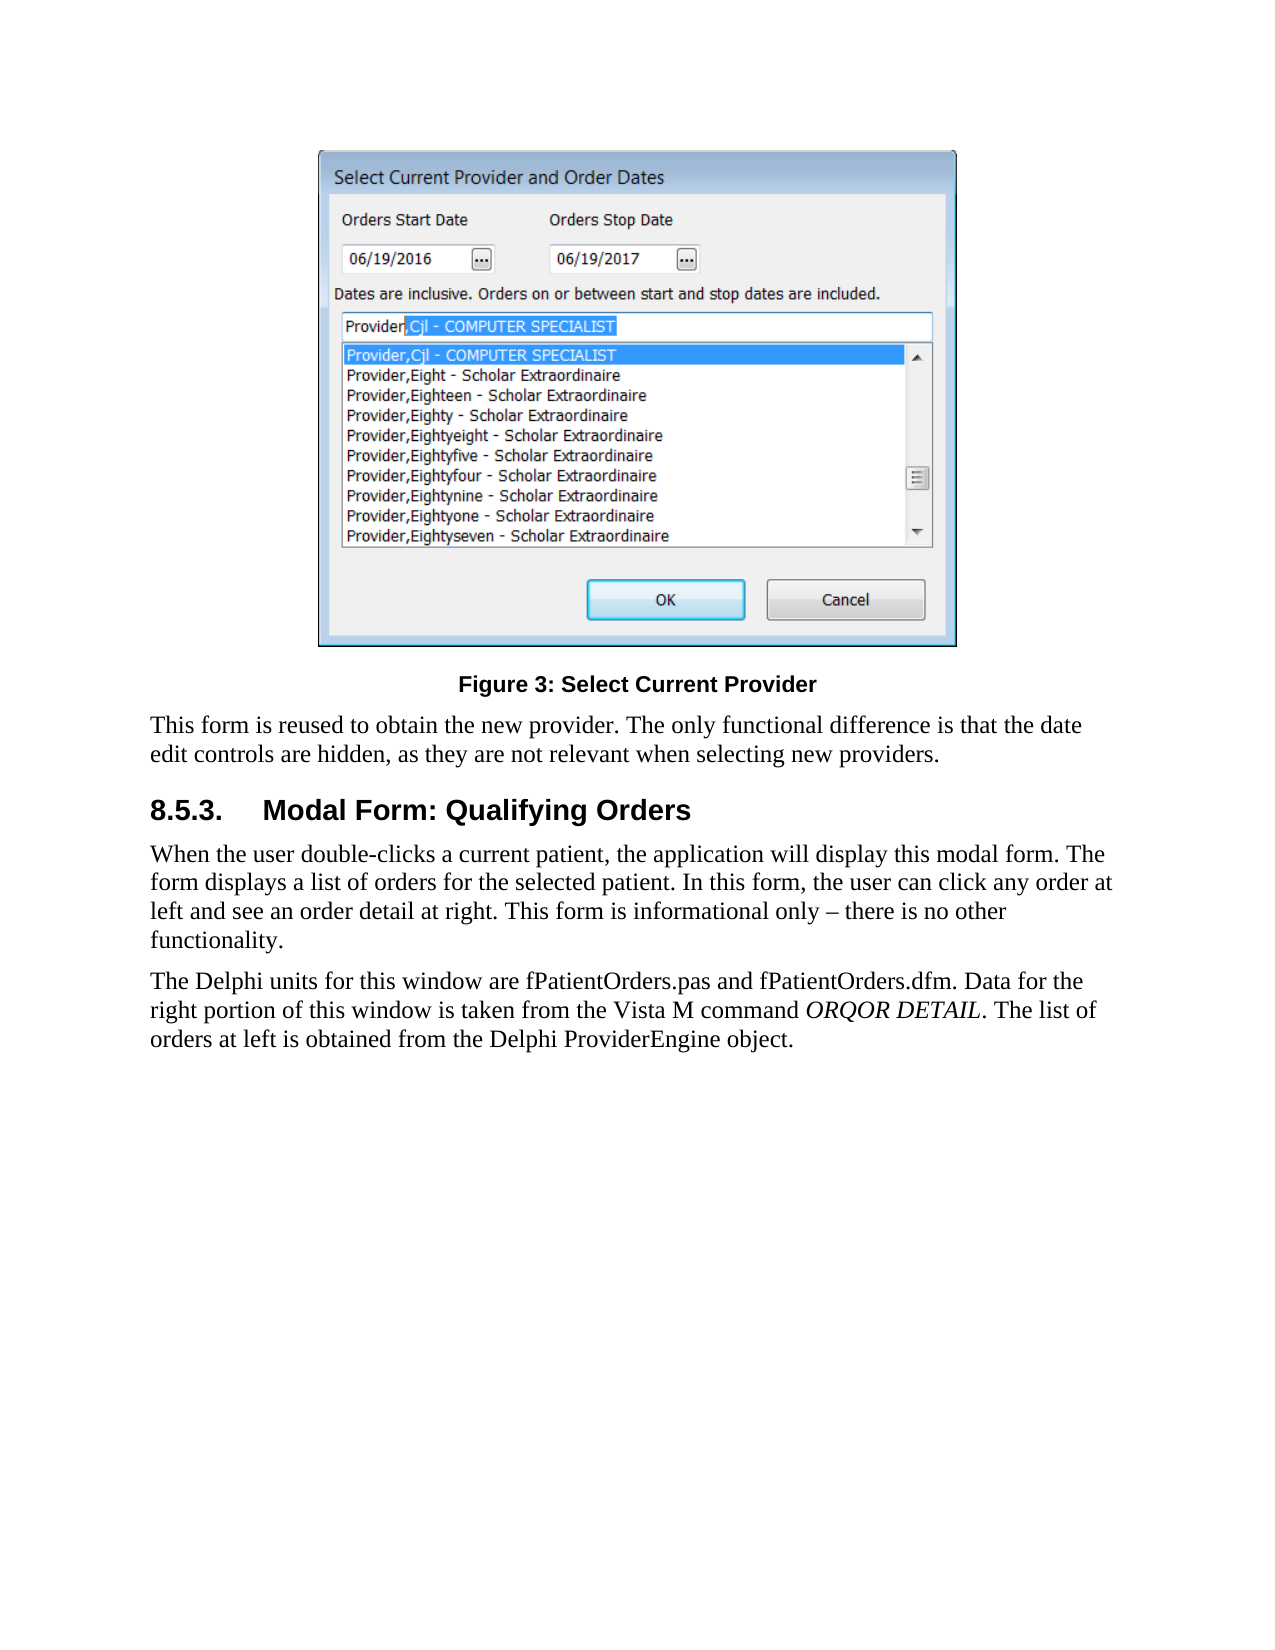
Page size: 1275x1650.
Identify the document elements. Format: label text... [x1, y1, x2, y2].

text When the user double-clicks a current patient, the application will display this modal form. The form displays a list of orders for the selected patient. In this form, the user can click any order at left and see an order detail at right. This form is informational only – there is no other functionality. [150, 839, 1125, 954]
picture [318, 150, 957, 647]
text The Delphi units for this window are fPatientOrders.pas and fPatientOrders.dfm. Data for the right portion of this window is taken from the Vista M command ORQOR DETAIL. The list of orders at left is obtained from the Delphi ProviderEngine object. [150, 966, 1125, 1052]
subtitle Modal Form: Qualifying Orders [150, 793, 1125, 826]
text This form is reused to obtain the new provider. The only functional difference is that the date edit controls are hidden, as they are not relevant when selecting new providers. [150, 710, 1125, 768]
